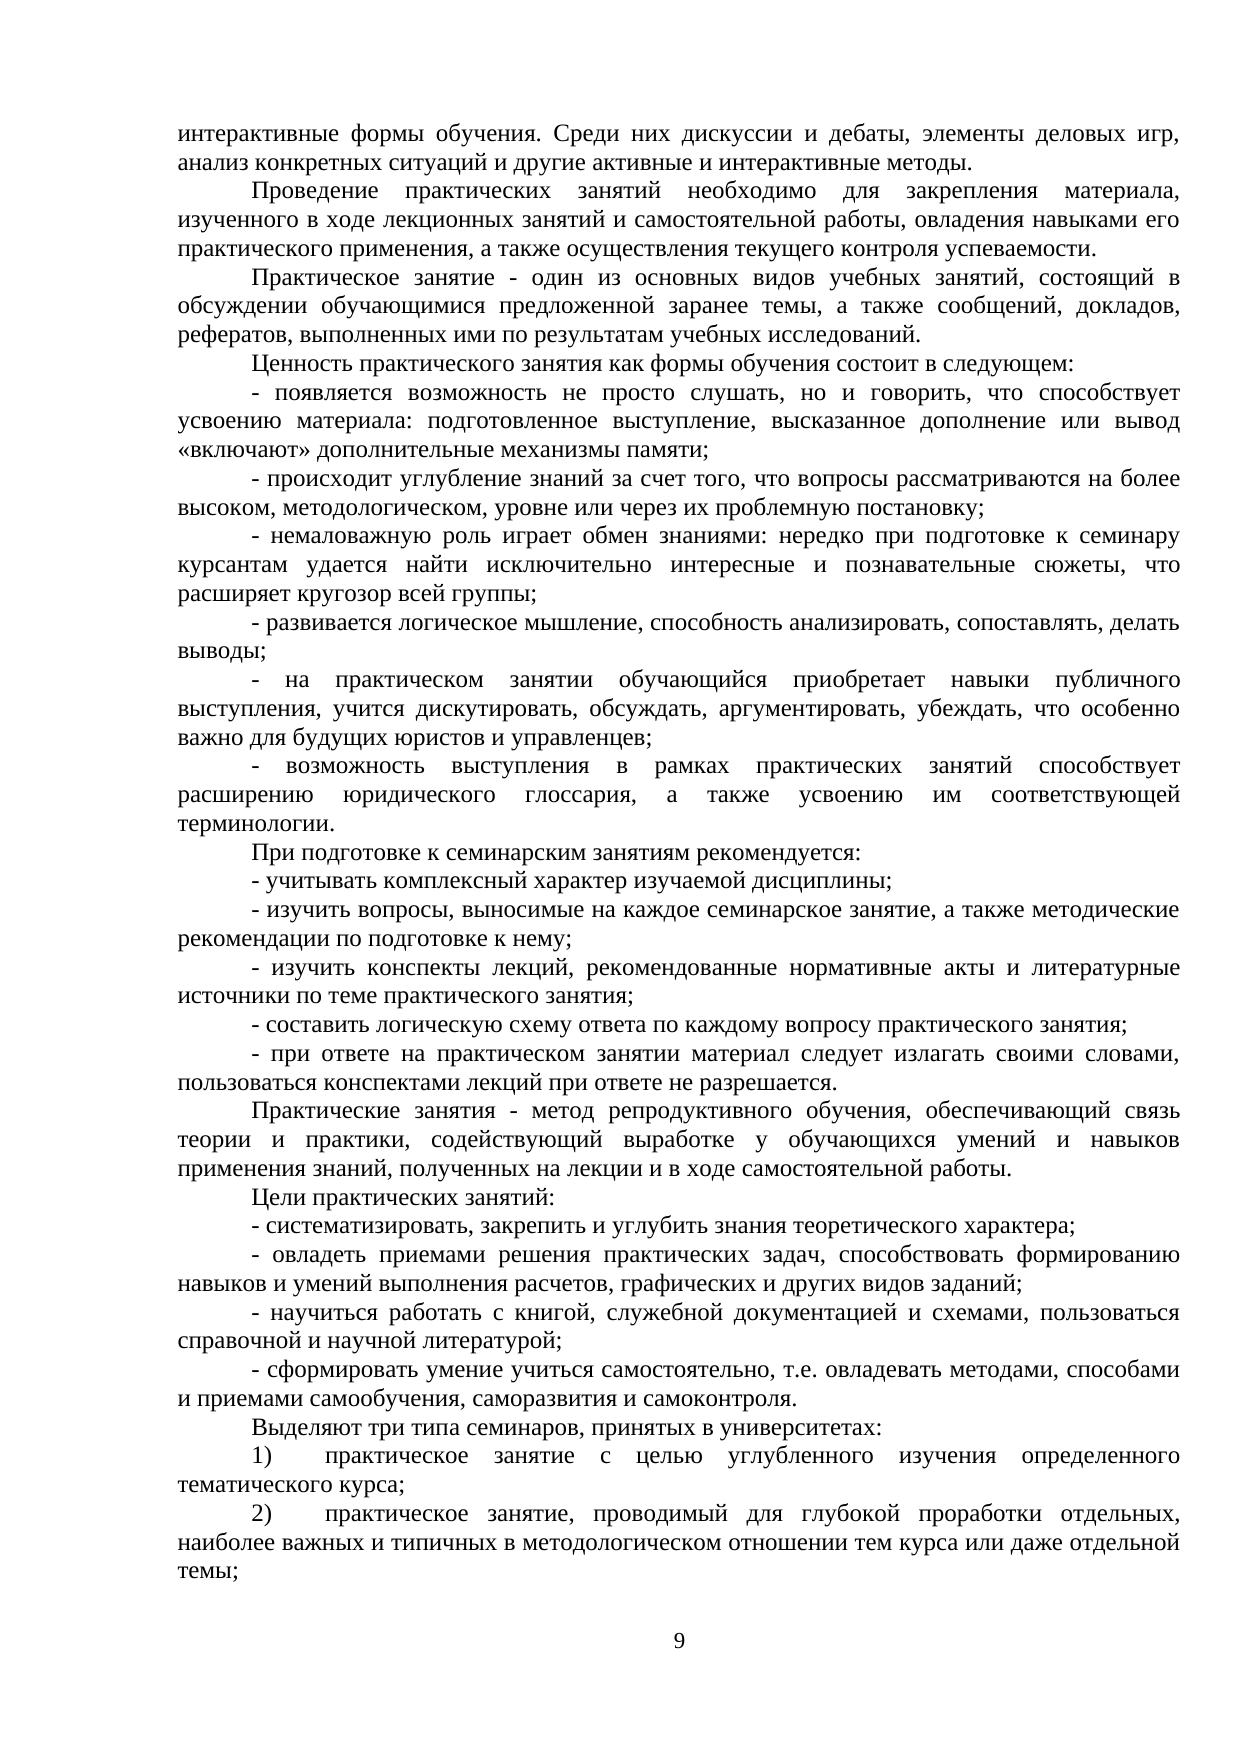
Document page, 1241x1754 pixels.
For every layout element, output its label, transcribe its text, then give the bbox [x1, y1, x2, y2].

text - немаловажную роль играет обмен знаниями: нередко при подготовке к семинару курсантам удается найти исключительно интересные и познавательные сюжеты, что расширяет кругозор всей группы; [177, 521, 1181, 607]
text - изучить конспекты лекций, рекомендованные нормативные акты и литературные источники по теме практического занятия; [177, 952, 1181, 1009]
list практическое занятие с целью углубленного изучения определенного тематического курса; [177, 1441, 1181, 1498]
text Выделяют три типа семинаров, принятых в университетах: [177, 1412, 1181, 1441]
text Практическое занятие - один из основных видов учебных занятий, состоящий в обсуждении обучающимися предложенной заранее темы, а также сообщений, докладов, рефератов, выполненных ими по результатам учебных исследований. [177, 262, 1181, 348]
text Проведение практических занятий необходимо для закрепления материала, изученного в ходе лекционных занятий и самостоятельной работы, овладения навыками его практического применения, а также осуществления текущего контроля успеваемости. [177, 176, 1181, 262]
text Цели практических занятий: [177, 1182, 1181, 1211]
text - появляется возможность не просто слушать, но и говорить, что способствует усвоению материала: подготовленное выступление, высказанное дополнение или вывод «включают» дополнительные механизмы памяти; [177, 377, 1181, 463]
text При подготовке к семинарским занятиям рекомендуется: [177, 837, 1181, 866]
text - научиться работать с книгой, служебной документацией и схемами, пользоваться справочной и научной литературой; [177, 1297, 1181, 1354]
text - овладеть приемами решения практических задач, способствовать формированию навыков и умений выполнения расчетов, графических и других видов заданий; [177, 1239, 1181, 1297]
text - систематизировать, закрепить и углубить знания теоретического характера; [177, 1211, 1181, 1239]
text - учитывать комплексный характер изучаемой дисциплины; [177, 866, 1181, 894]
text - при ответе на практическом занятии материал следует излагать своими словами, пользоваться конспектами лекций при ответе не разрешается. [177, 1038, 1181, 1096]
text - сформировать умение учиться самостоятельно, т.е. овладевать методами, способами и приемами самообучения, саморазвития и самоконтроля. [177, 1354, 1181, 1412]
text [177, 118, 1181, 176]
text Ценность практического занятия как формы обучения состоит в следующем: [177, 348, 1181, 377]
text - на практическом занятии обучающийся приобретает навыки публичного выступления, учится дискутировать, обсуждать, аргументировать, убеждать, что особенно важно для будущих юристов и управленцев; [177, 664, 1181, 751]
text - составить логическую схему ответа по каждому вопросу практического занятия; [177, 1009, 1181, 1038]
text - изучить вопросы, выносимые на каждое семинарское занятие, а также методические рекомендации по подготовке к нему; [177, 894, 1181, 952]
text - происходит углубление знаний за счет того, что вопросы рассматриваются на более высоком, методологическом, уровне или через их проблемную постановку; [177, 463, 1181, 521]
text - возможность выступления в рамках практических занятий способствует расширению юридического глоссария, а также усвоению им соответствующей терминологии. [177, 751, 1181, 837]
text Практические занятия - метод репродуктивного обучения, обеспечивающий связь теории и практики, содействующий выработке у обучающихся умений и навыков применения знаний, полученных на лекции и в ходе самостоятельной работы. [177, 1096, 1181, 1182]
list практическое занятие, проводимый для глубокой проработки отдельных, наиболее важных и типичных в методологическом отношении тем курса или даже отдельной темы; [177, 1498, 1181, 1584]
text - развивается логическое мышление, способность анализировать, сопоставлять, делать выводы; [177, 607, 1181, 664]
